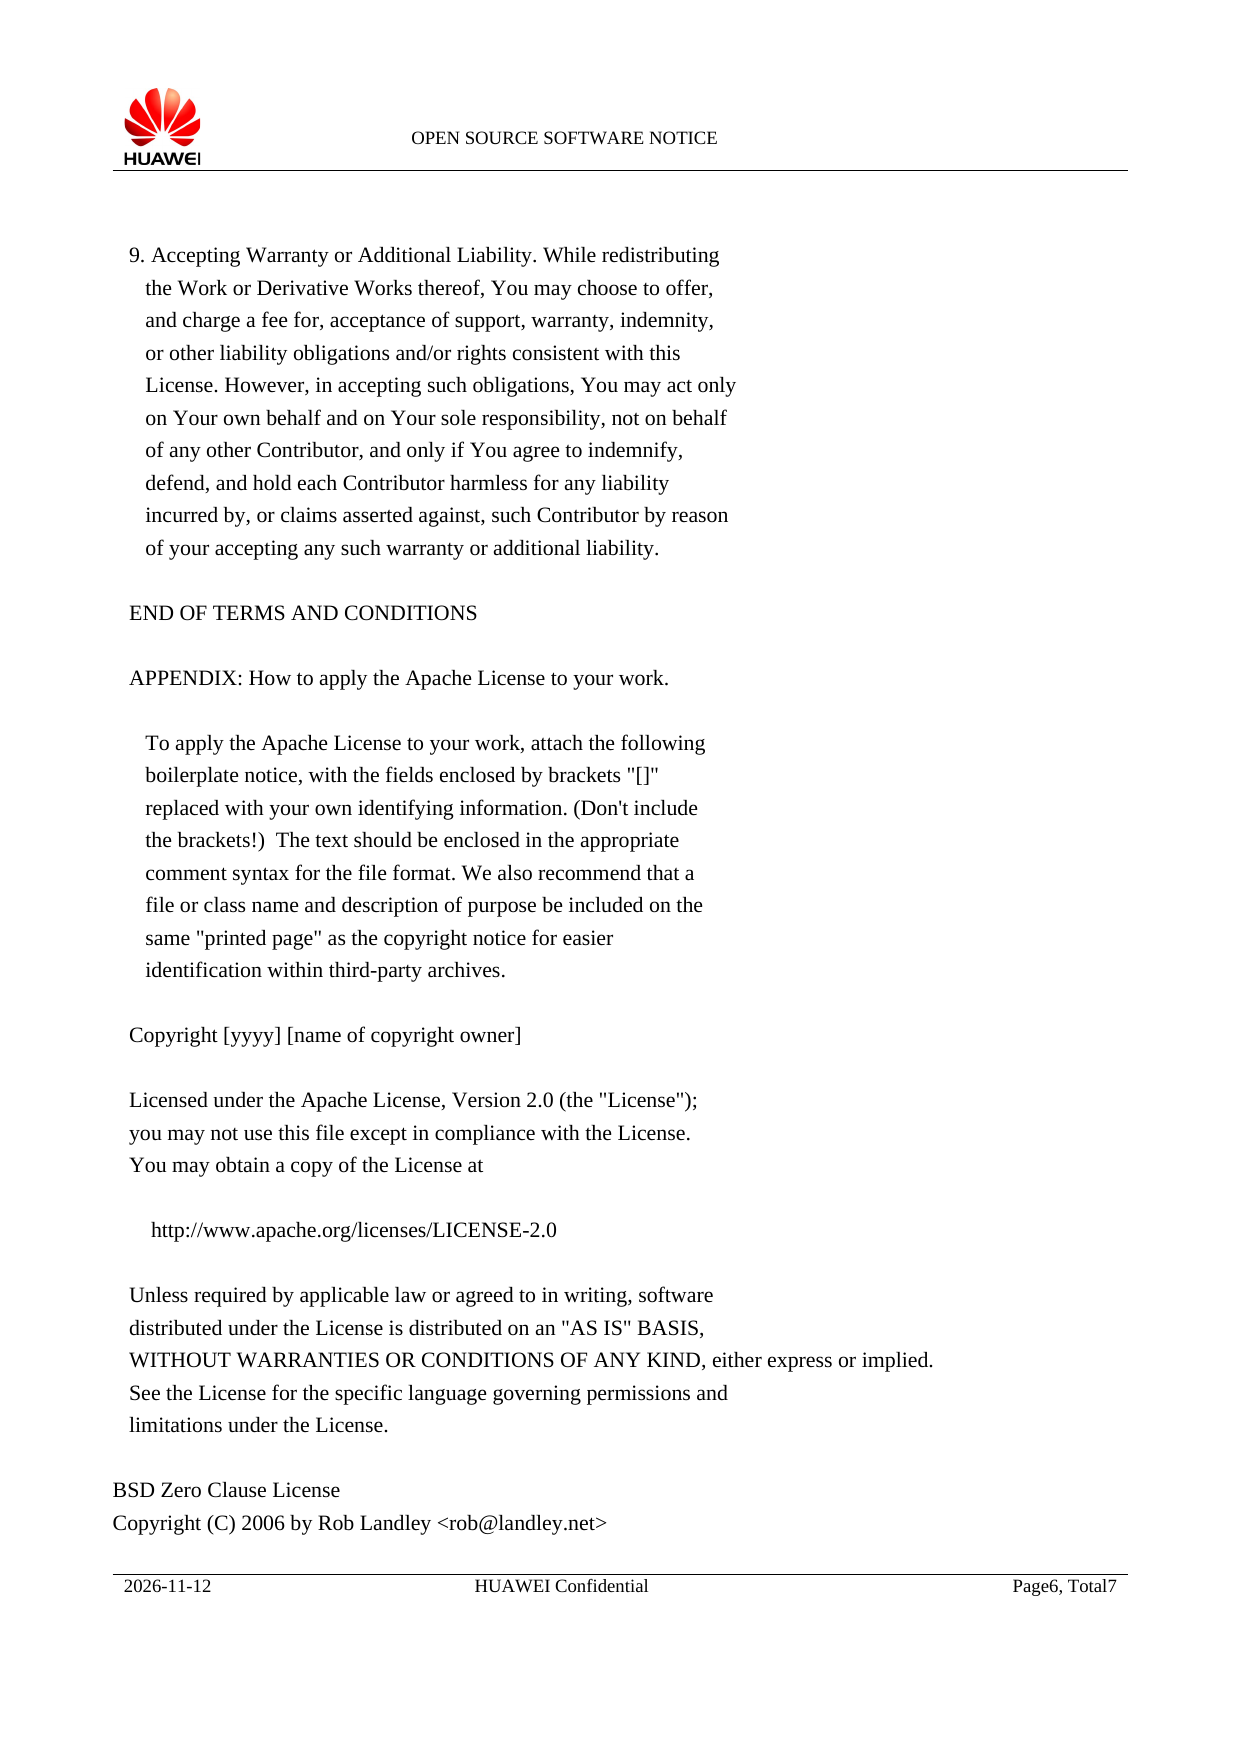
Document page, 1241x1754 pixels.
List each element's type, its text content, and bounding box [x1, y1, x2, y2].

picture [124, 88, 201, 165]
